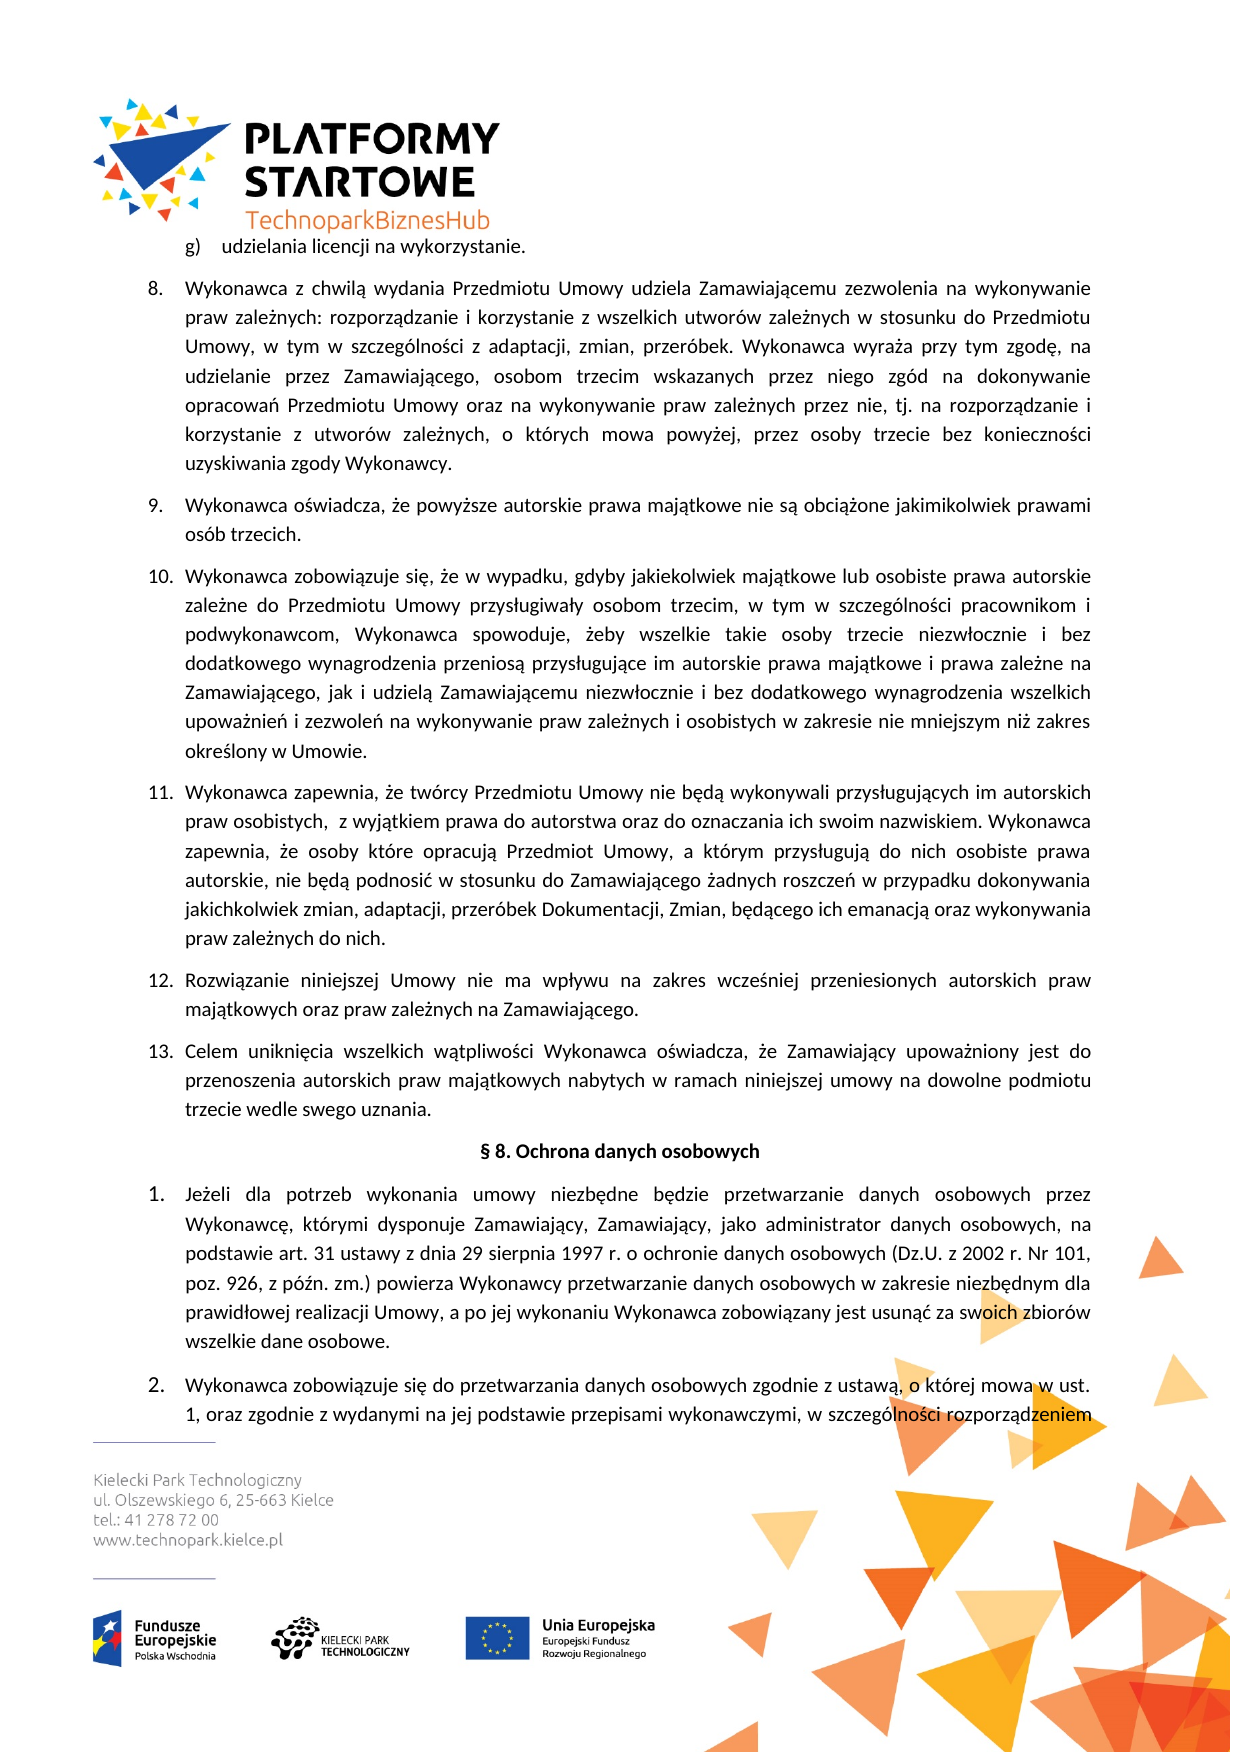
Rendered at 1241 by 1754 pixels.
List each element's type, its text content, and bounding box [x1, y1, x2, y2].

text 9. Wykonawca oświadcza, że powyższe autorskie prawa majątkowe nie są obciążone jakimikolwiek prawami osób trzecich. [148, 492, 1093, 547]
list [148, 1370, 1093, 1427]
text 8. Wykonawca z chwilą wydania Przedmiotu Umowy udziela Zamawiającemu zezwolenia na wykonywanie praw zależnych: rozporządzanie i korzystanie z wszelkich utworów zależnych w stosunku do Przedmiotu Umowy, w tym w szczególności z adaptacji, zmian, przeróbek. Wykonawca wyraża przy tym zgodę, na udzielanie przez Zamawiającego, osobom trzecim wskazanych przez niego zgód na dokonywanie opracowań Przedmiotu Umowy oraz na wykonywanie praw zależnych przez nie, tj. na rozporządzanie i korzystanie z utworów zależnych, o których mowa powyżej, przez osoby trzecie bez konieczności uzyskiwania zgody Wykonawcy. [148, 275, 1093, 476]
text g) udzielania licencji na wykorzystanie. [185, 234, 1093, 259]
text 13. Celem uniknięcia wszelkich wątpliwości Wykonawca oświadcza, że Zamawiający upoważniony jest do przenoszenia autorskich praw majątkowych nabytych w ramach niniejszej umowy na dowolne podmiotu trzecie wedle swego uznania. [148, 1038, 1093, 1122]
picture [5, 4, 1230, 1752]
list Jeżeli dla potrzeb wykonania umowy niezbędne będzie przetwarzanie danych osobowych przez Wykonawcę, którymi dysponuje Zamawiający, Zamawiający, jako administrator danych osobowych, na podstawie art. 31 ustawy z dnia 29 sierpnia 1997 r. o ochronie danych osobowych (Dz.U. z 2002 r. Nr 101, poz. 926, z późn. zm.) powierza Wykonawcy przetwarzanie danych osobowych w zakresie niezbędnym dla prawidłowej realizacji Umowy, a po jej wykonaniu Wykonawca zobowiązany jest usunąć za swoich zbiorów wszelkie dane osobowe. [148, 1179, 1093, 1353]
text § 8. Ochrona danych osobowych [148, 1138, 1093, 1163]
text 10. Wykonawca zobowiązuje się, że w wypadku, gdyby jakiekolwiek majątkowe lub osobiste prawa autorskie zależne do Przedmiotu Umowy przysługiwały osobom trzecim, w tym w szczególności pracownikom i podwykonawcom, Wykonawca spowoduje, żeby wszelkie takie osoby trzecie niezwłocznie i bez dodatkowego wynagrodzenia przeniosą przysługujące im autorskie prawa majątkowe i prawa zależne na Zamawiającego, jak i udzielą Zamawiającemu niezwłocznie i bez dodatkowego wynagrodzenia wszelkich upoważnień i zezwoleń na wykonywanie praw zależnych i osobistych w zakresie nie mniejszym niż zakres określony w Umowie. [148, 563, 1093, 763]
text 11. Wykonawca zapewnia, że twórcy Przedmiotu Umowy nie będą wykonywali przysługujących im autorskich praw osobistych, z wyjątkiem prawa do autorstwa oraz do oznaczania ich swoim nazwiskiem. Wykonawca zapewnia, że osoby które opracują Przedmiot Umowy, a którym przysługują do nich osobiste prawa autorskie, nie będą podnosić w stosunku do Zamawiającego żadnych roszczeń w przypadku dokonywania jakichkolwiek zmian, adaptacji, przeróbek Dokumentacji, Zmian, będącego ich emanacją oraz wykonywania praw zależnych do nich. [148, 779, 1093, 951]
text 12. Rozwiązanie niniejszej Umowy nie ma wpływu na zakres wcześniej przeniesionych autorskich praw majątkowych oraz praw zależnych na Zamawiającego. [148, 967, 1093, 1022]
